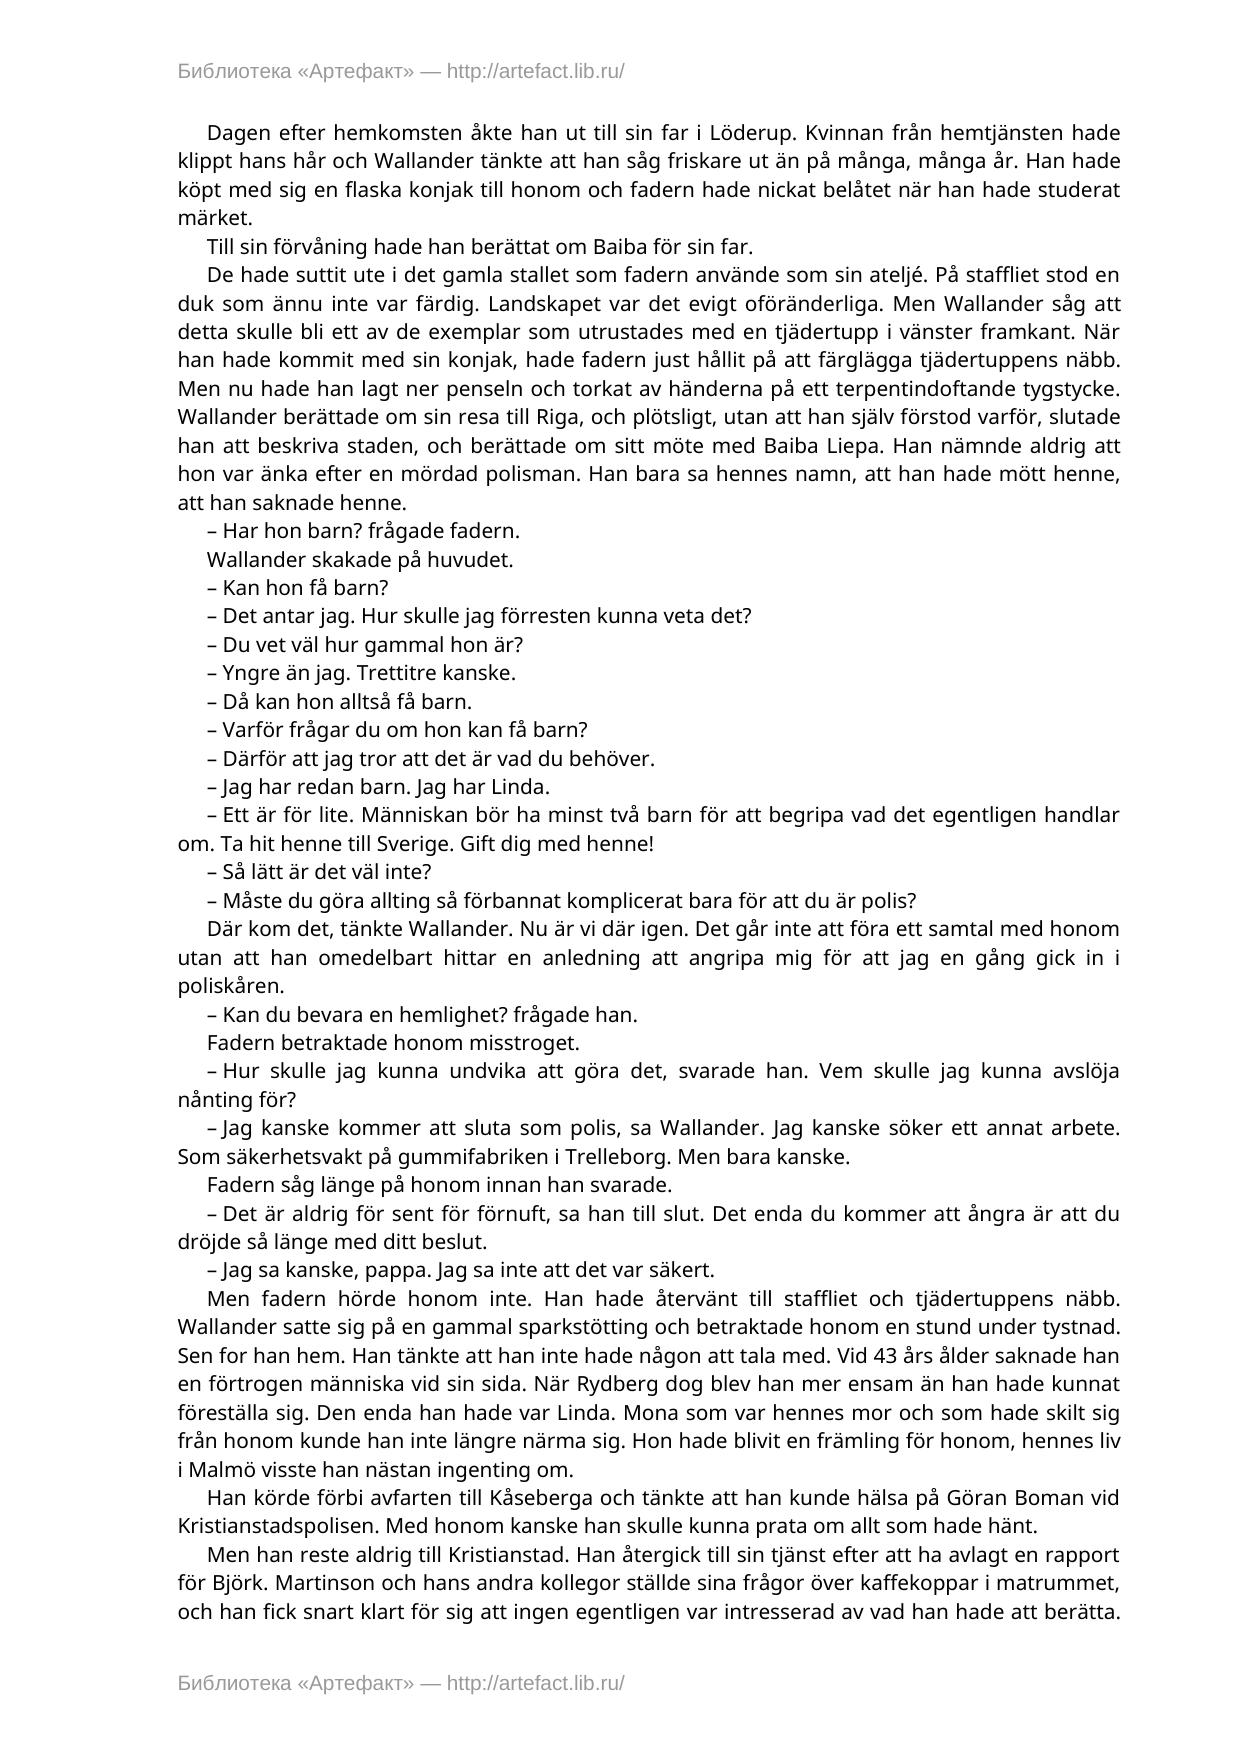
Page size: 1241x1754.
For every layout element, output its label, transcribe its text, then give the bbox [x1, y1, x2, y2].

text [177, 1540, 1122, 1625]
text – Varför frågar du om hon kan få barn? [177, 715, 1122, 744]
text Wallander skakade på huvudet. [177, 545, 1122, 573]
text – Jag sa kanske, pappa. Jag sa inte att det var säkert. [177, 1256, 1122, 1284]
text Han körde förbi avfarten till Kåseberga och tänkte att han kunde hälsa på Göran Boman vid Kristianstadspolisen. Med honom kanske han skulle kunna prata om allt som hade hänt. [177, 1483, 1122, 1540]
text De hade suttit ute i det gamla stallet som fadern använde som sin ateljé. På staffliet stod en duk som ännu inte var färdig. Landskapet var det evigt oföränderliga. Men Wallander såg att detta skulle bli ett av de exemplar som utrustades med en tjädertupp i vänster framkant. När han hade kommit med sin konjak, hade fadern just hållit på att färglägga tjädertuppens näbb. Men nu hade han lagt ner penseln och torkat av händerna på ett terpentindoftande tygstycke. Wallander berättade om sin resa till Riga, och plötsligt, utan att han själv förstod varför, slutade han att beskriva staden, och berättade om sitt möte med Baiba Liepa. Han nämnde aldrig att hon var änka efter en mördad polisman. Han bara sa hennes namn, att han hade mött henne, att han saknade henne. [177, 260, 1122, 516]
text – Så lätt är det väl inte? [177, 857, 1122, 886]
text – Ett är för lite. Människan bör ha minst två barn för att begripa vad det egentligen handlar om. Ta hit henne till Sverige. Gift dig med henne! [177, 801, 1122, 857]
text – Du vet väl hur gammal hon är? [177, 630, 1122, 658]
text – Det antar jag. Hur skulle jag förresten kunna veta det? [177, 602, 1122, 630]
text – Kan du bevara en hemlighet? frågade han. [177, 1000, 1122, 1028]
text – Har hon barn? frågade fadern. [177, 516, 1122, 545]
text – Måste du göra allting så förbannat komplicerat bara för att du är polis? [177, 886, 1122, 914]
text – Jag har redan barn. Jag har Linda. [177, 772, 1122, 801]
text Men fadern hörde honom inte. Han hade återvänt till staffliet och tjädertuppens näbb. Wallander satte sig på en gammal sparkstötting och betraktade honom en stund under tystnad. Sen for han hem. Han tänkte att han inte hade någon att tala med. Vid 43 års ålder saknade han en förtrogen människa vid sin sida. När Rydberg dog blev han mer ensam än han hade kunnat föreställa sig. Den enda han hade var Linda. Mona som var hennes mor och som hade skilt sig från honom kunde han inte längre närma sig. Hon hade blivit en främling för honom, hennes liv i Malmö visste han nästan ingenting om. [177, 1284, 1122, 1483]
text – Därför att jag tror att det är vad du behöver. [177, 744, 1122, 772]
text – Jag kanske kommer att sluta som polis, sa Wallander. Jag kanske söker ett annat arbete. Som säkerhetsvakt på gummifabriken i Trelleborg. Men bara kanske. [177, 1113, 1122, 1170]
text Till sin förvåning hade han berättat om Baiba för sin far. [177, 232, 1122, 260]
text – Hur skulle jag kunna undvika att göra det, svarade han. Vem skulle jag kunna avslöja nånting för? [177, 1057, 1122, 1113]
text Dagen efter hemkomsten åkte han ut till sin far i Löderup. Kvinnan från hemtjänsten hade klippt hans hår och Wallander tänkte att han såg friskare ut än på många, många år. Han hade köpt med sig en flaska konjak till honom och fadern hade nickat belåtet när han hade studerat märket. [177, 118, 1122, 232]
text Där kom det, tänkte Wallander. Nu är vi där igen. Det går inte att föra ett samtal med honom utan att han omedelbart hittar en anledning att angripa mig för att jag en gång gick in i poliskåren. [177, 914, 1122, 1000]
text – Kan hon få barn? [177, 573, 1122, 602]
text – Det är aldrig för sent för förnuft, sa han till slut. Det enda du kommer att ångra är att du dröjde så länge med ditt beslut. [177, 1199, 1122, 1256]
text – Yngre än jag. Trettitre kanske. [177, 658, 1122, 687]
text Fadern betraktade honom misstroget. [177, 1028, 1122, 1057]
text Fadern såg länge på honom innan han svarade. [177, 1170, 1122, 1199]
text – Då kan hon alltså få barn. [177, 687, 1122, 715]
